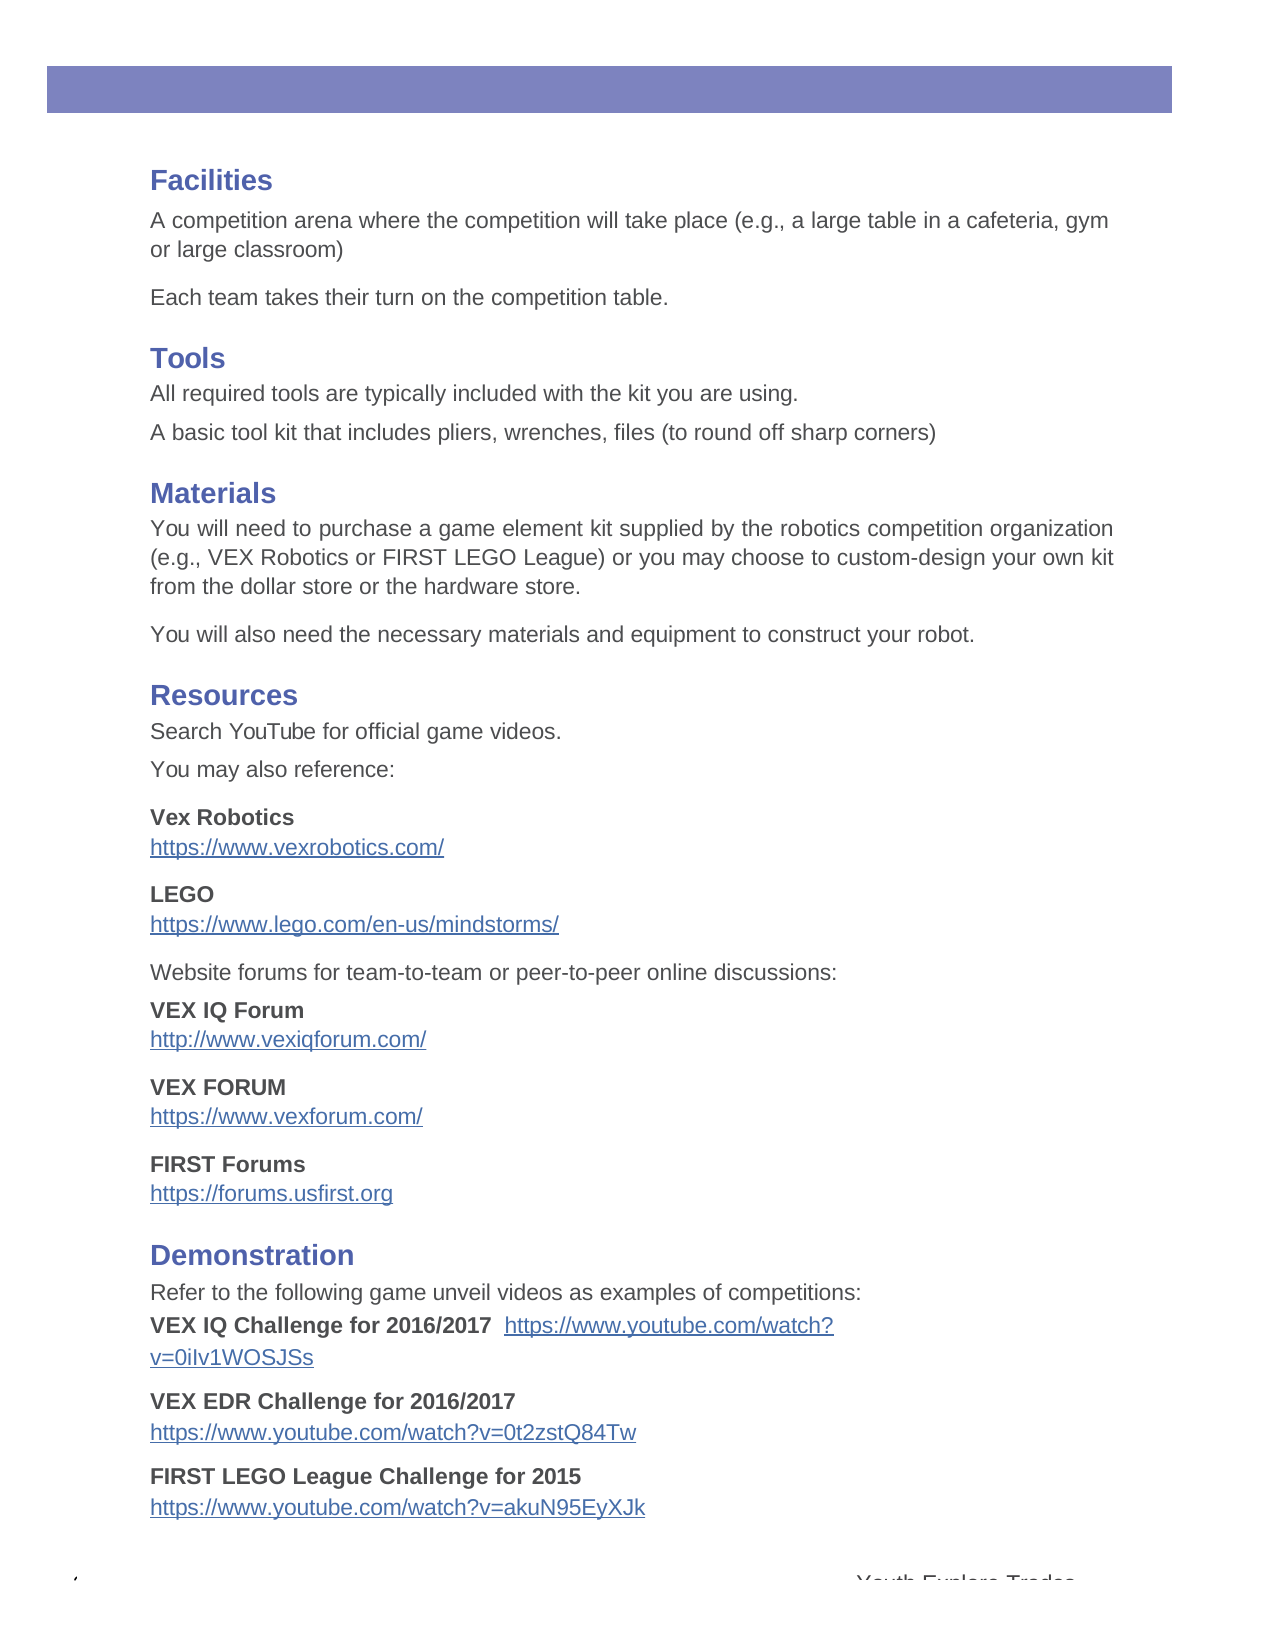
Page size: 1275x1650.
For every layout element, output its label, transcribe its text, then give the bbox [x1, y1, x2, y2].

subtitle Materials [150, 476, 1183, 509]
subtitle VEX FORUM [150, 1074, 1183, 1100]
text You will need to purchase a game element kit supplied by the robotics competition organization (e.g., VEX Robotics or FIRST LEGO League) or you may choose to custom-design your own kit from the dollar store or the hardware store. [150, 515, 1114, 600]
text A competition arena where the competition will take place (e.g., a large table in a cafeteria, gym or large classroom) [150, 207, 1123, 262]
subtitle VEX IQ Forum [150, 997, 1183, 1023]
subtitle FIRST Forums [150, 1151, 1183, 1177]
text Each team takes their turn on the competition table. [150, 283, 1183, 310]
text https://www.youtube.com/watch?v=akuN95EyXJk [150, 1494, 1183, 1521]
text https://www.vexrobotics.com/ [150, 833, 1183, 860]
subtitle Tools [150, 341, 1183, 374]
text Search YouTube for official game videos. You may also reference: [150, 718, 597, 782]
subtitle Vex Robotics [150, 804, 1183, 831]
subtitle FIRST LEGO League Challenge for 2015 [150, 1463, 1183, 1489]
text https://www.youtube.com/watch?v=0t2zstQ84Tw [150, 1419, 1183, 1446]
subtitle Facilities [150, 162, 1183, 196]
text https://forums.usfirst.org [150, 1180, 1183, 1207]
text http://www.vexiqforum.com/ [150, 1026, 1183, 1052]
text Website forums for team-to-team or peer-to-peer online discussions: [150, 958, 1183, 985]
subtitle Demonstration [150, 1237, 1183, 1271]
subtitle LEGO [150, 881, 1183, 908]
text You will also need the necessary materials and equipment to construct your robot. [150, 621, 1183, 647]
text A basic tool kit that includes pliers, wrenches, files (to round off sharp corners) [150, 419, 1183, 445]
text https://www.lego.com/en-us/mindstorms/ [150, 911, 1183, 937]
text Refer to the following game unveil videos as examples of competitions: VEX IQ Challenge for 2016/2017 https://www.youtube.com/watch?v=0iIv1WOSJSs [150, 1279, 904, 1371]
text https://www.vexforum.com/ [150, 1103, 1183, 1129]
text All required tools are typically included with the kit you are using. [150, 380, 1183, 407]
subtitle Resources [150, 678, 1183, 712]
subtitle VEX EDR Challenge for 2016/2017 [150, 1388, 1183, 1414]
